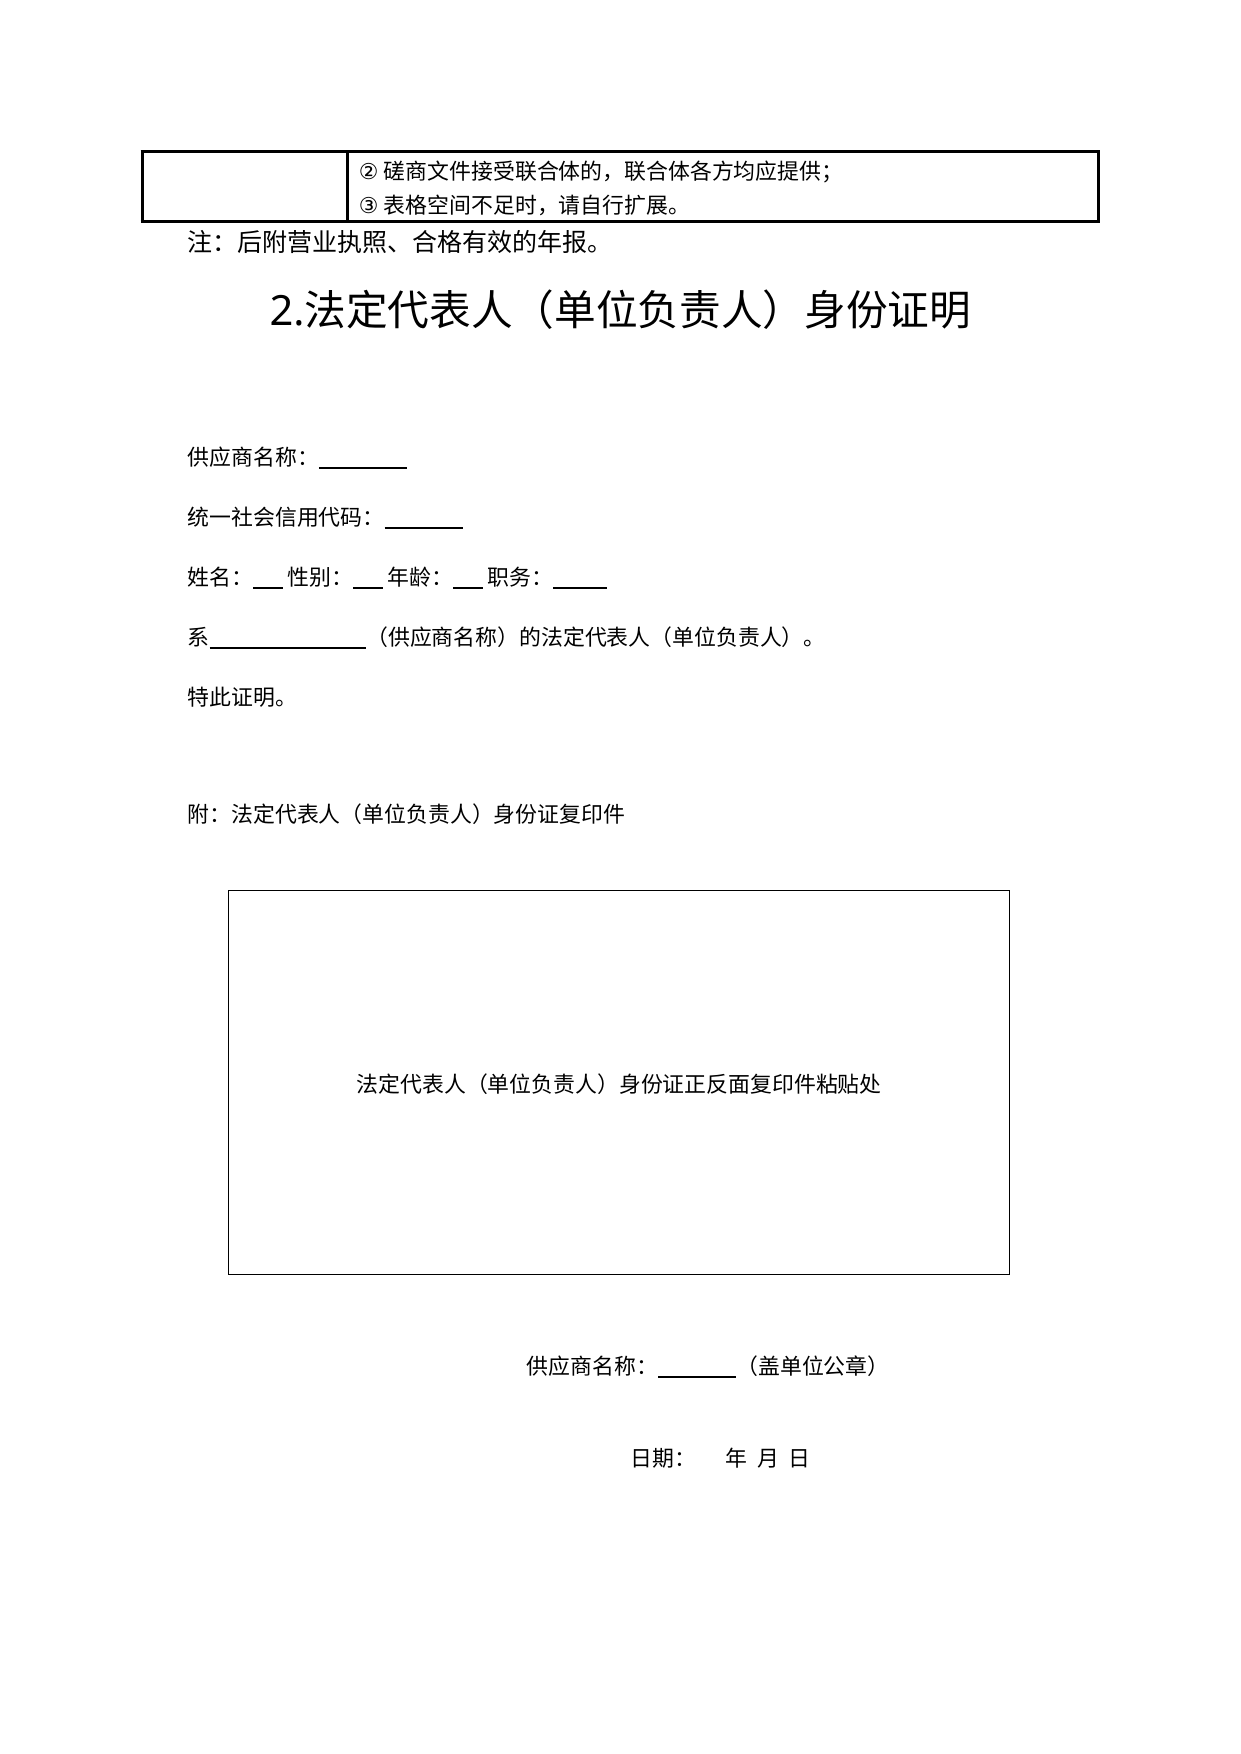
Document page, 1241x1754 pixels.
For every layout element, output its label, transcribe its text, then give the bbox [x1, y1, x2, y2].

text 附：法定代表人（单位负责人）身份证复印件 [187, 797, 1053, 829]
text 注：后附营业执照、合格有效的年报。 [187, 223, 1053, 259]
text 统一社会信用代码： [187, 500, 1053, 532]
text 系 （供应商名称）的法定代表人（单位负责人）。 [187, 620, 1053, 652]
table_cell 说明 [144, 153, 346, 220]
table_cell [349, 153, 1097, 220]
text 供应商名称： [187, 440, 1053, 472]
table_header 法定代表人（单位负责人）身份证正反面复印件粘贴处 [229, 891, 1009, 1274]
text 特此证明。 [187, 680, 1053, 712]
text 2.法定代表人（单位负责人）身份证明 [187, 277, 1053, 338]
text 供应商名称： （盖单位公章） [187, 1349, 1009, 1381]
text 日期： 年 月 日 [187, 1441, 1009, 1473]
text 姓名： 性别： 年龄： 职务： [187, 560, 1053, 592]
